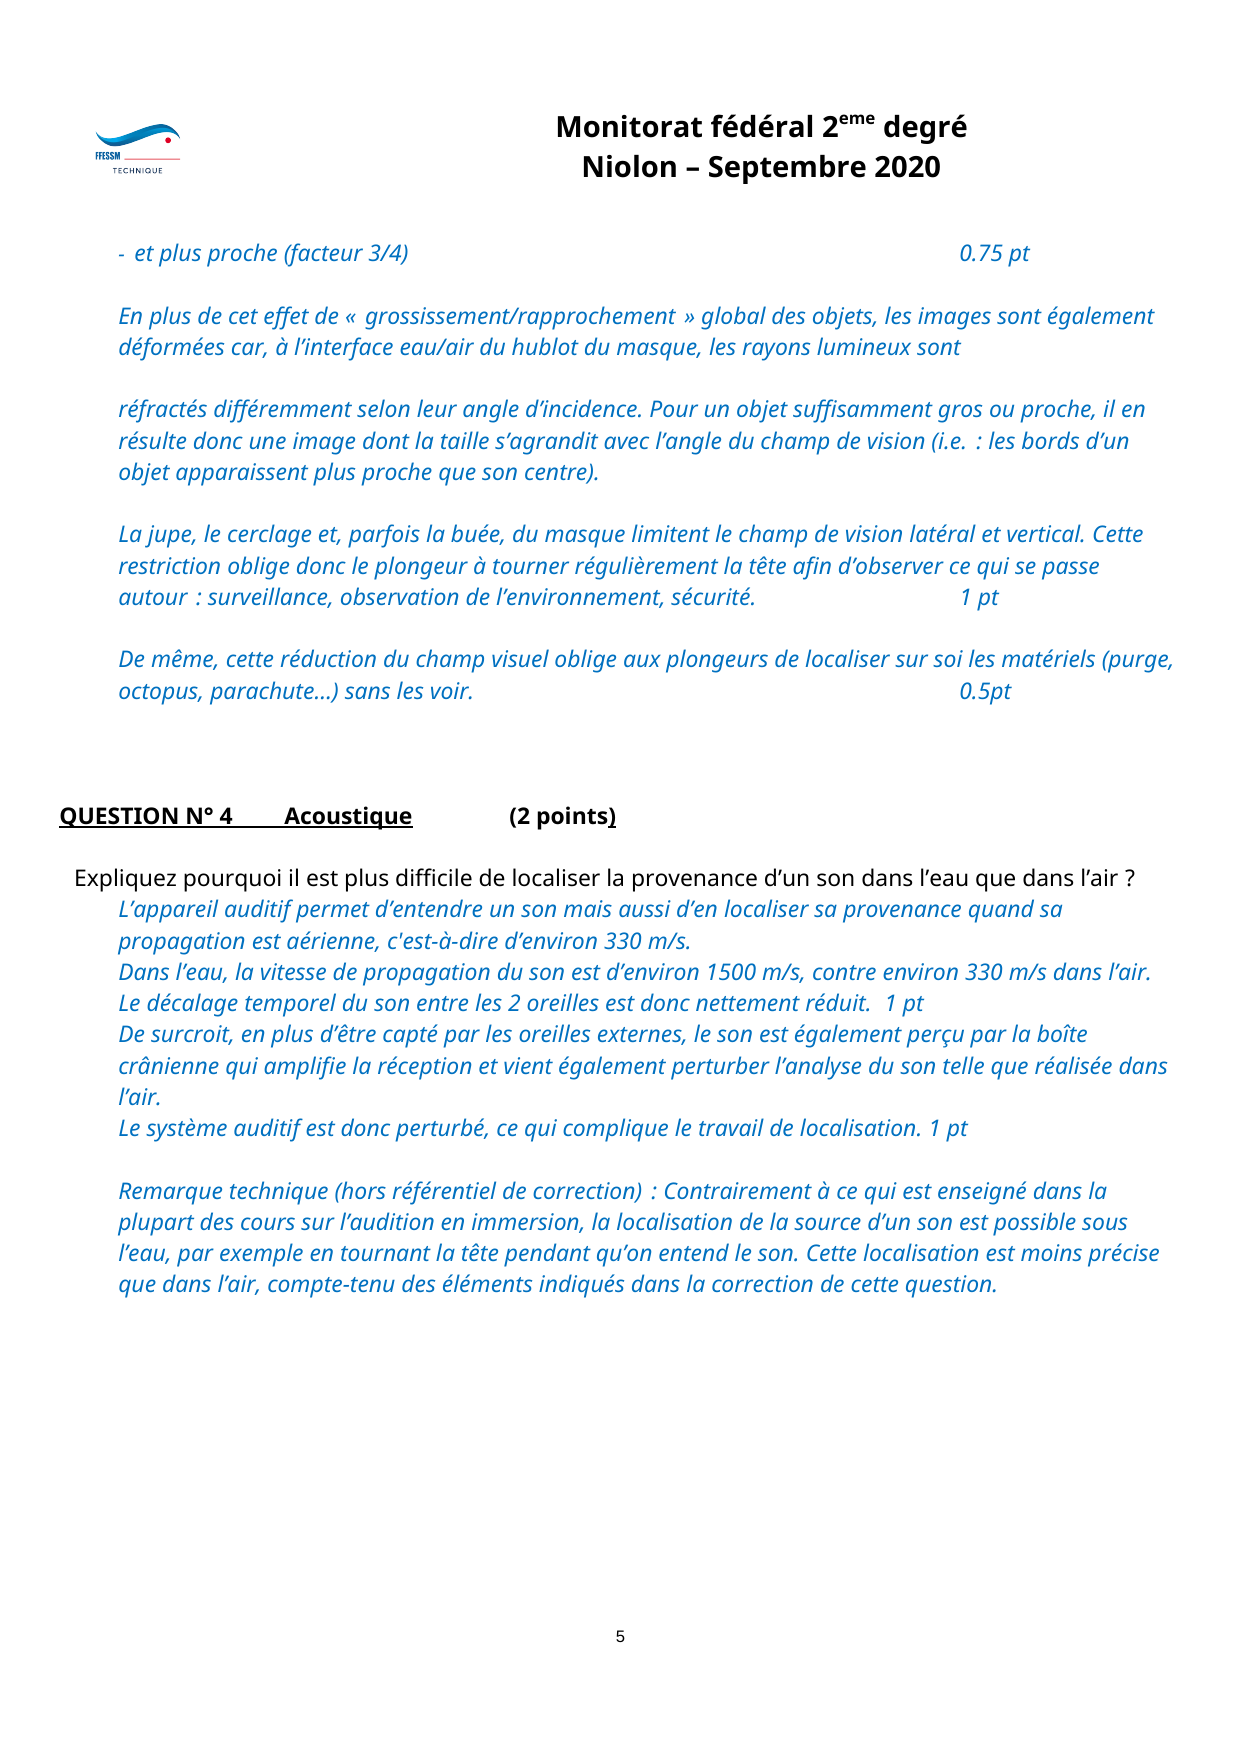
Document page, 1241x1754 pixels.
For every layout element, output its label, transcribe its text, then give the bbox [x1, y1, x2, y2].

text En plus de cet effet de « grossissement/rapprochement » global des objets, les images sont également déformées car, à l’interface eau/air du hublot du masque, les rayons lumineux sont [118, 299, 1181, 362]
text Remarque technique (hors référentiel de correction) : Contrairement à ce qui est enseigné dans la plupart des cours sur l’audition en immersion, la localisation de la source d’un son est possible sous l’eau, par exemple en tournant la tête pendant qu’on entend le son. Cette localisation est moins précise que dans l’air, compte-tenu des éléments indiqués dans la correction de cette question. [118, 1174, 1181, 1299]
text De surcroit, en plus d’être capté par les oreilles externes, le son est également perçu par la boîte crânienne qui amplifie la réception et vient également perturber l’analyse du son telle que réalisée dans l’air. [118, 1018, 1181, 1112]
text Le système auditif est donc perturbé, ce qui complique le travail de localisation. 1 pt [118, 1112, 1181, 1143]
list et plus proche (facteur 3/4) 0.75 pt [118, 237, 1181, 268]
text Dans l’eau, la vitesse de propagation du son est d’environ 1500 m/s, contre environ 330 m/s dans l’air. Le décalage temporel du son entre les 2 oreilles est donc nettement réduit. 1 pt [118, 956, 1181, 1018]
text réfractés différemment selon leur angle d’incidence. Pour un objet suffisamment gros ou proche, il en résulte donc une image dont la taille s’agrandit avec l’angle du champ de vision (i.e. : les bords d’un objet apparaissent plus proche que son centre). [118, 393, 1181, 487]
text La jupe, le cerclage et, parfois la buée, du masque limitent le champ de vision latéral et vertical. Cette restriction oblige donc le plongeur à tourner régulièrement la tête afin d’observer ce qui se passe autour : surveillance, observation de l’environnement, sécurité. 1 pt [118, 518, 1181, 612]
text De même, cette réduction du champ visuel oblige aux plongeurs de localiser sur soi les matériels (purge, octopus, parachute…) sans les voir. 0.5pt [118, 643, 1181, 706]
text Expliquez pourquoi il est plus difficile de localiser la provenance d’un son dans l’eau que dans l’air ? [74, 862, 1181, 893]
text L’appareil auditif permet d’entendre un son mais aussi d’en localiser sa provenance quand sa propagation est aérienne, c'est-à-dire d’environ 330 m/s. [118, 893, 1181, 956]
picture [70, 80, 206, 218]
text QUESTION N° 4 Acoustique (2 points) [59, 799, 1181, 831]
